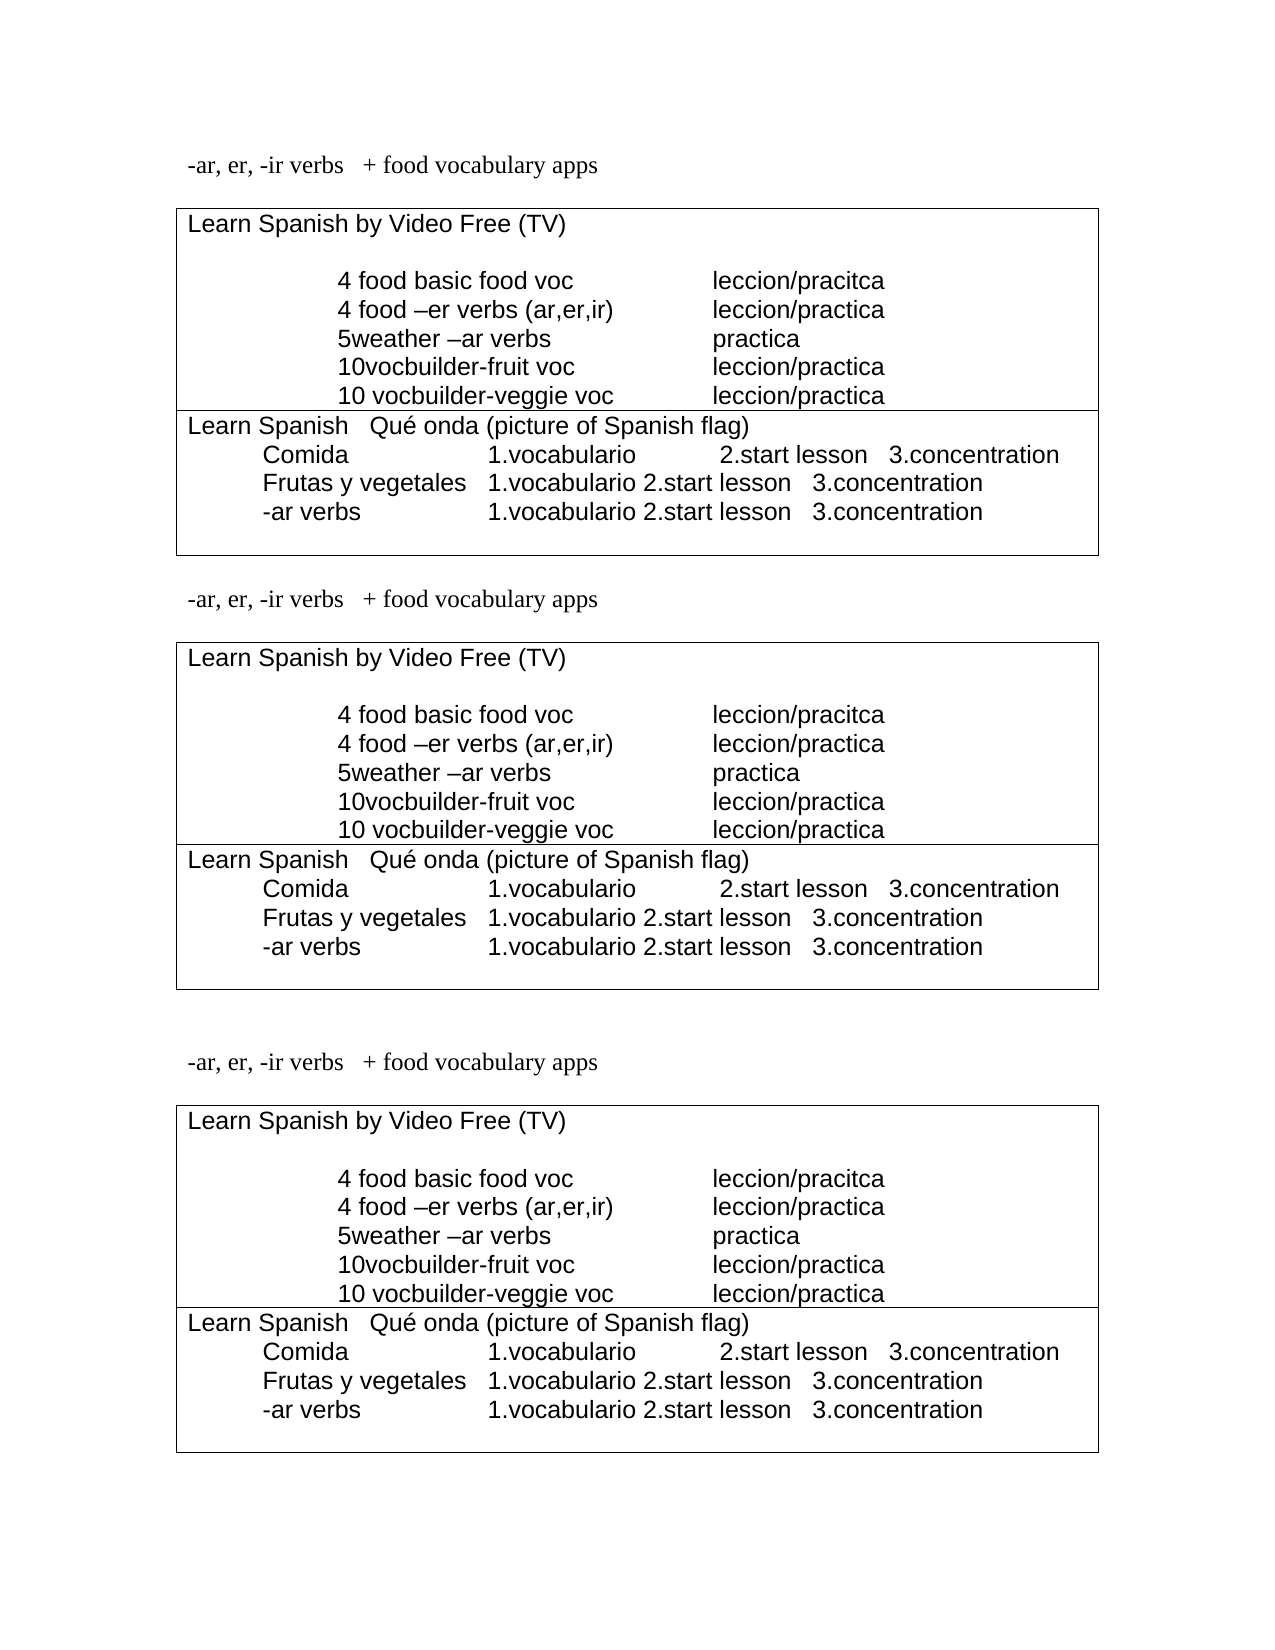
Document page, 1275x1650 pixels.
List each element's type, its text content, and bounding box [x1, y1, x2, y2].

table_cell Learn Spanish Qué onda (picture of Spanish flag) Comida 1.vocabulario 2.start lesson 3.concentration Frutas y vegetales 1.vocabulario 2.start lesson 3.concentration -ar verbs 1.vocabulario 2.start lesson 3.concentration [177, 845, 1098, 989]
table_header Learn Spanish by Video Free (TV) 4 food basic food voc leccion/pracitca 4 food –er verbs (ar,er,ir) leccion/practica 5weather –ar verbs practica 10vocbuilder-fruit voc leccion/practica 10 vocbuilder-veggie voc leccion/practica [177, 643, 1098, 844]
text -ar, er, -ir verbs + food vocabulary apps [187, 150, 1087, 179]
text -ar, er, -ir verbs + food vocabulary apps [187, 584, 1087, 613]
table_cell Learn Spanish Qué onda (picture of Spanish flag) Comida 1.vocabulario 2.start lesson 3.concentration Frutas y vegetales 1.vocabulario 2.start lesson 3.concentration -ar verbs 1.vocabulario 2.start lesson 3.concentration [177, 411, 1098, 554]
table_cell Learn Spanish Qué onda (picture of Spanish flag) Comida 1.vocabulario 2.start lesson 3.concentration Frutas y vegetales 1.vocabulario 2.start lesson 3.concentration -ar verbs 1.vocabulario 2.start lesson 3.concentration [177, 1308, 1098, 1452]
text -ar, er, -ir verbs + food vocabulary apps [187, 1047, 1087, 1076]
table_header Learn Spanish by Video Free (TV) 4 food basic food voc leccion/pracitca 4 food –er verbs (ar,er,ir) leccion/practica 5weather –ar verbs practica 10vocbuilder-fruit voc leccion/practica 10 vocbuilder-veggie voc leccion/practica [177, 209, 1098, 410]
table_header Learn Spanish by Video Free (TV) 4 food basic food voc leccion/pracitca 4 food –er verbs (ar,er,ir) leccion/practica 5weather –ar verbs practica 10vocbuilder-fruit voc leccion/practica 10 vocbuilder-veggie voc leccion/practica [177, 1106, 1098, 1307]
